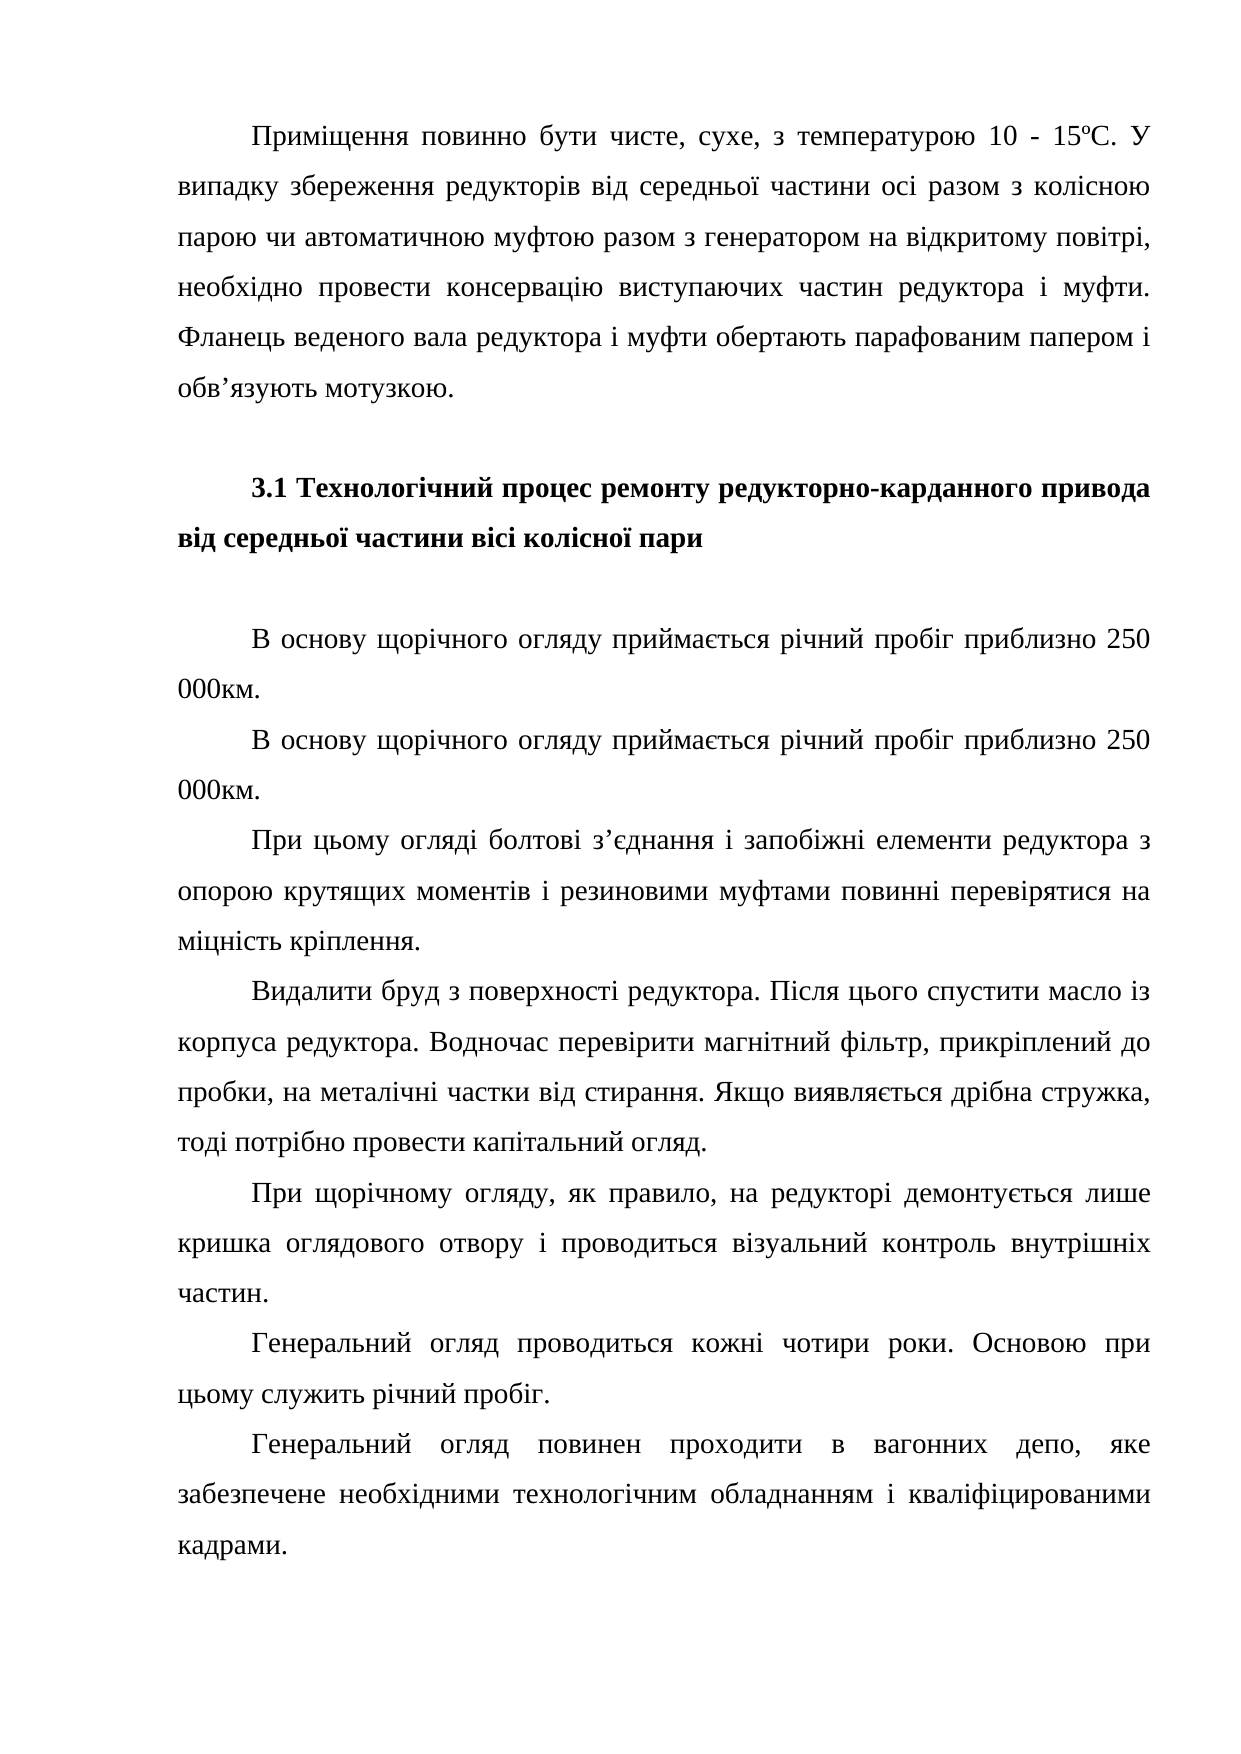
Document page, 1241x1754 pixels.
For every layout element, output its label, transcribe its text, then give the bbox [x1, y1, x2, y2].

text Генеральний огляд проводиться кожні чотири роки. Основою при цьому служить річний пробіг. [177, 1326, 1152, 1409]
text В основу щорічного огляду приймається річний пробіг приблизно 250 000км. [177, 722, 1152, 806]
text Приміщення повинно бути чисте, сухе, з температурою 10 - 15ºС. У випадку збереження редукторів від середньої частини осі разом з колісною парою чи автоматичною муфтою разом з генератором на відкритому повітрі, необхідно провести консервацію виступаючих частин редуктора і муфти. Фланець веденого вала редуктора і муфти обертають парафованим папером і обв’язують мотузкою. [177, 118, 1152, 403]
text 3.1 Технологічний процес ремонту редукторно-карданного привода від середньої частини вісі колісної пари [177, 470, 1152, 554]
text Генеральний огляд повинен проходити в вагонних депо, яке забезпечене необхідними технологічним обладнанням і кваліфіцированими кадрами. [177, 1426, 1152, 1560]
text При щорічному огляду, як правило, на редукторі демонтується лише кришка оглядового отвору і проводиться візуальний контроль внутрішніх частин. [177, 1175, 1152, 1309]
text В основу щорічного огляду приймається річний пробіг приблизно 250 000км. [177, 621, 1152, 705]
text При цьому огляді болтові з’єднання і запобіжні елементи редуктора з опорою крутящих моментів і резиновими муфтами повинні перевірятися на міцність кріплення. [177, 822, 1152, 957]
text Видалити бруд з поверхності редуктора. Після цього спустити масло із корпуса редуктора. Водночас перевірити магнітний фільтр, прикріплений до пробки, на металічні частки від стирання. Якщо виявляється дрібна стружка, тоді потрібно провести капітальний огляд. [177, 973, 1152, 1158]
